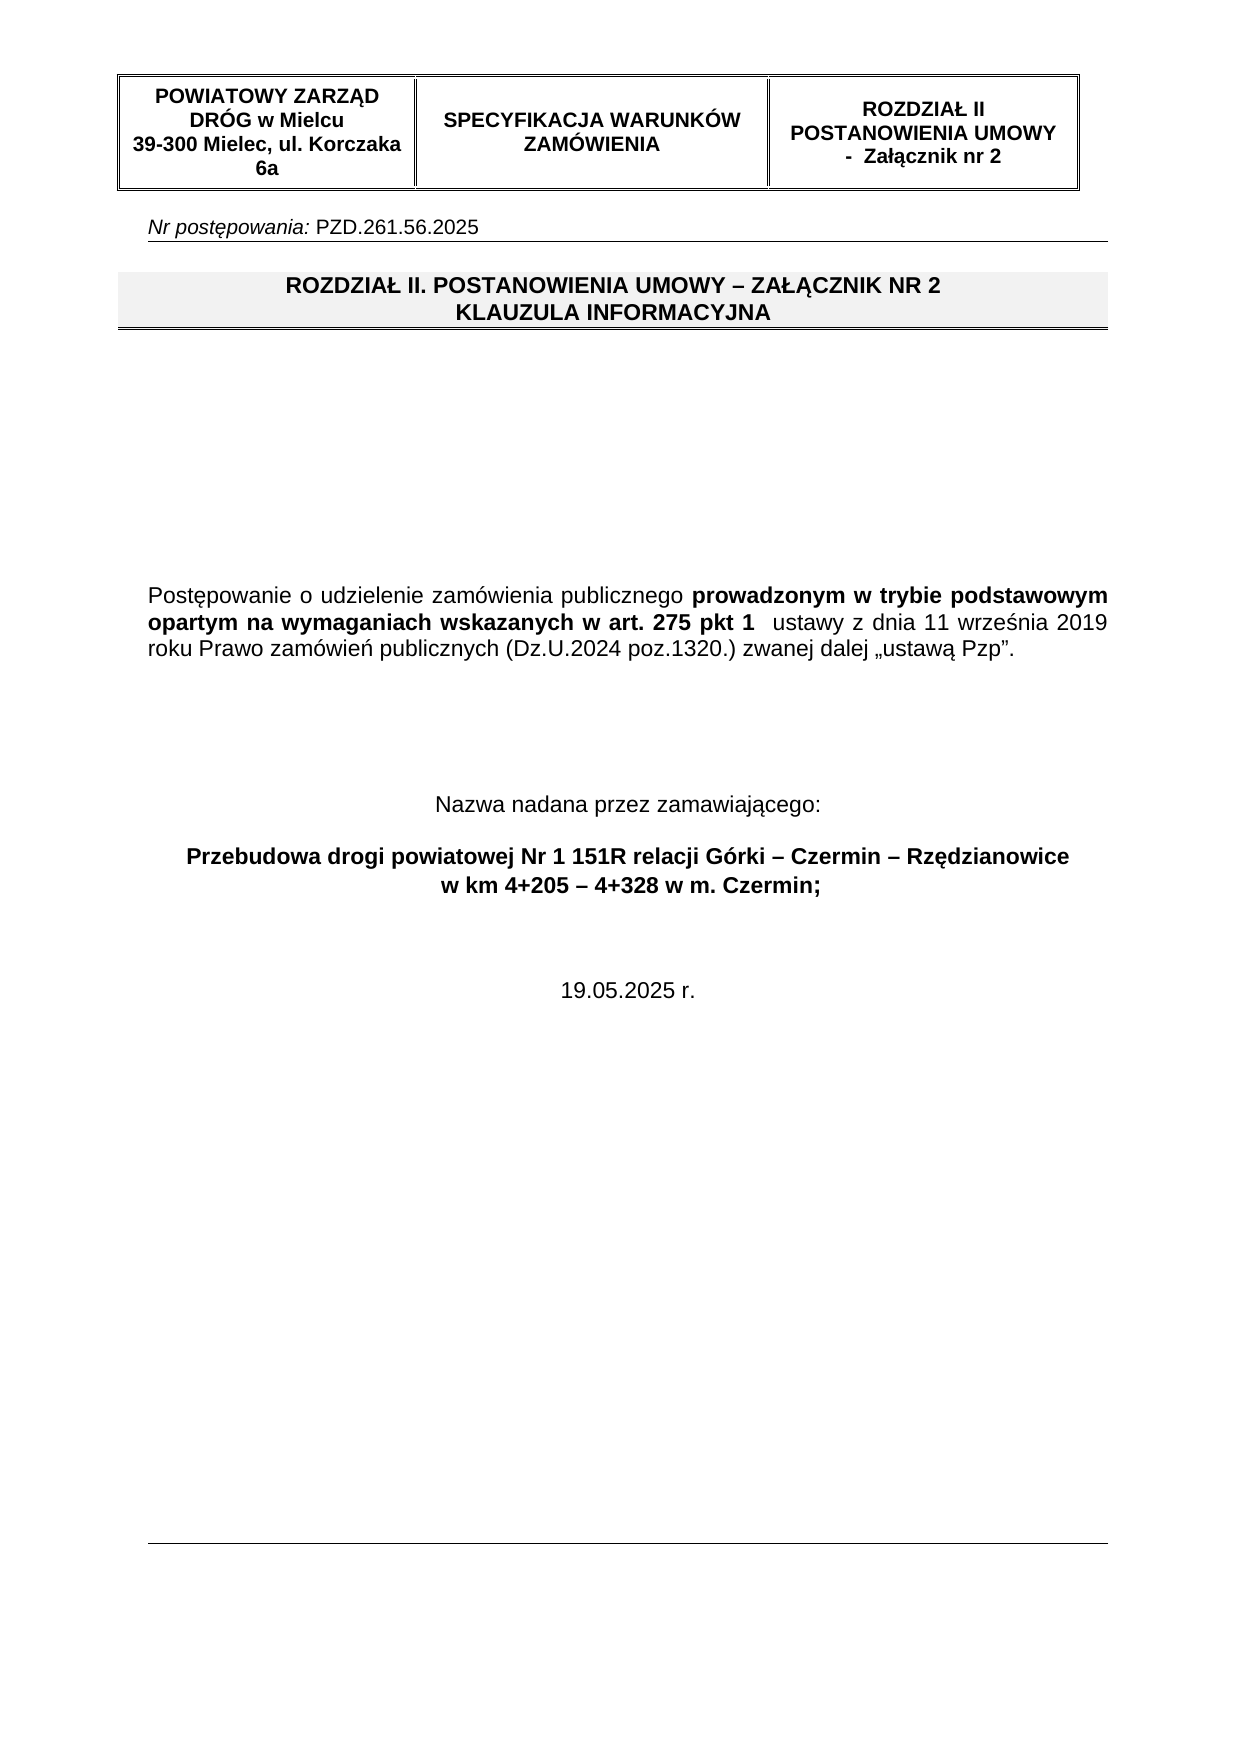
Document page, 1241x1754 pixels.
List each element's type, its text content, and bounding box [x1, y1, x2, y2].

text 19.05.2025 r. [148, 977, 1108, 1004]
text ROZDZIAŁ II. POSTANOWIENIA UMOWY – ZAŁĄCZNIK NR 2 [118, 272, 1108, 299]
text w km 4+205 – 4+328 w m. Czermin; [148, 870, 1108, 898]
text Nazwa nadana przez zamawiającego: [148, 791, 1108, 817]
text Postępowanie o udzielenie zamówienia publicznego prowadzonym w trybie podstawowym opartym na wymaganiach wskazanych w art. 275 pkt 1 ustawy z dnia 11 września 2019 roku Prawo zamówień publicznych (Dz.U.2024 poz.1320.) zwanej dalej „ustawą Pzp”. [148, 582, 1108, 662]
text Przebudowa drogi powiatowej Nr 1 151R relacji Górki – Czermin – Rzędzianowice [148, 843, 1108, 870]
text KLAUZULA INFORMACYJNA [118, 299, 1108, 327]
